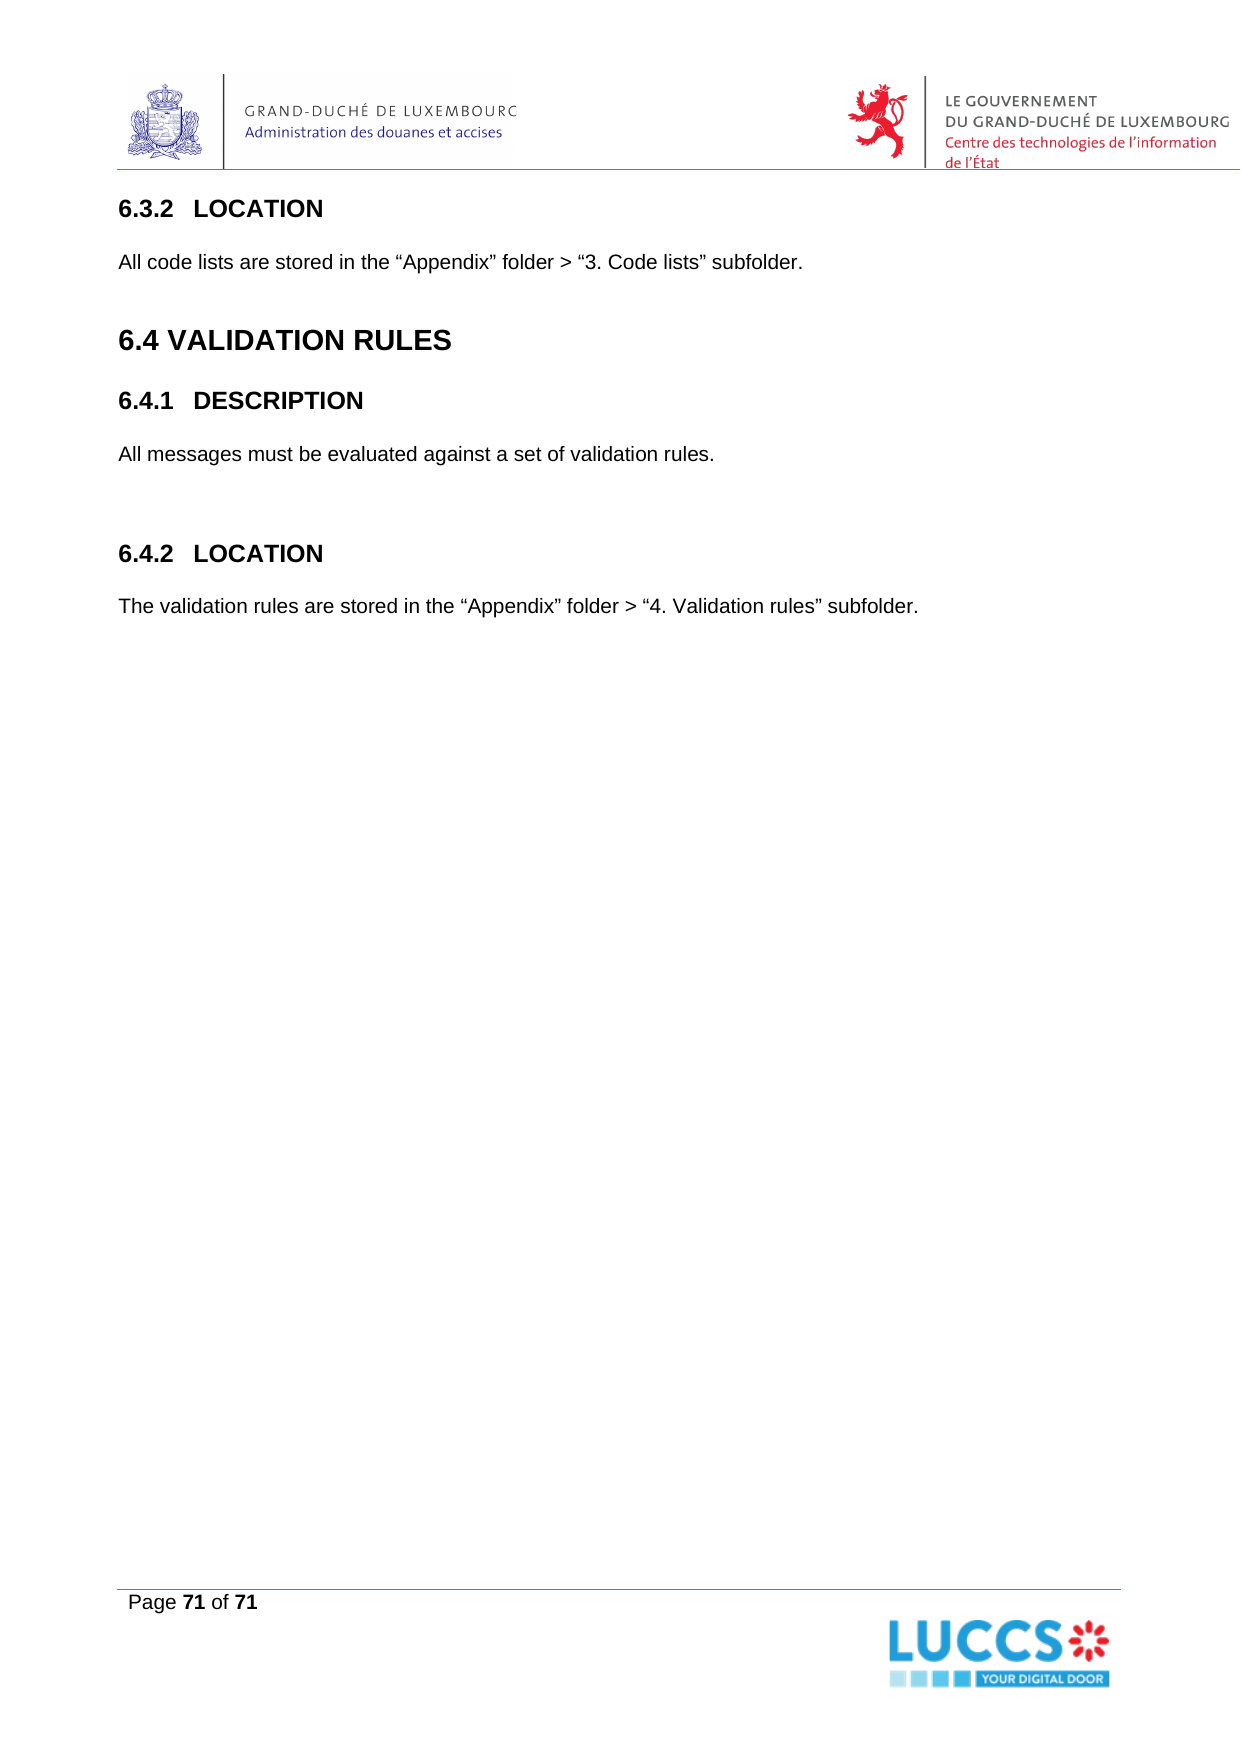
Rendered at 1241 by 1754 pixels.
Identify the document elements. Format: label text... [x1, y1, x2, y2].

subtitle VALIDATION RULES [118, 323, 1122, 357]
picture [127, 74, 517, 168]
subtitle LOCATION [118, 539, 1122, 567]
subtitle DESCRIPTION [118, 386, 1122, 415]
text All code lists are stored in the “Appendix” folder > “3. Code lists” subfolder. [118, 250, 1122, 274]
text All messages must be evaluated against a set of validation rules. [118, 442, 1122, 466]
text The validation rules are stored in the “Appendix” folder > “4. Validation rules” subfolder. [118, 594, 1122, 618]
picture [889, 1620, 1110, 1688]
subtitle LOCATION [118, 194, 1122, 223]
picture [848, 76, 1229, 168]
